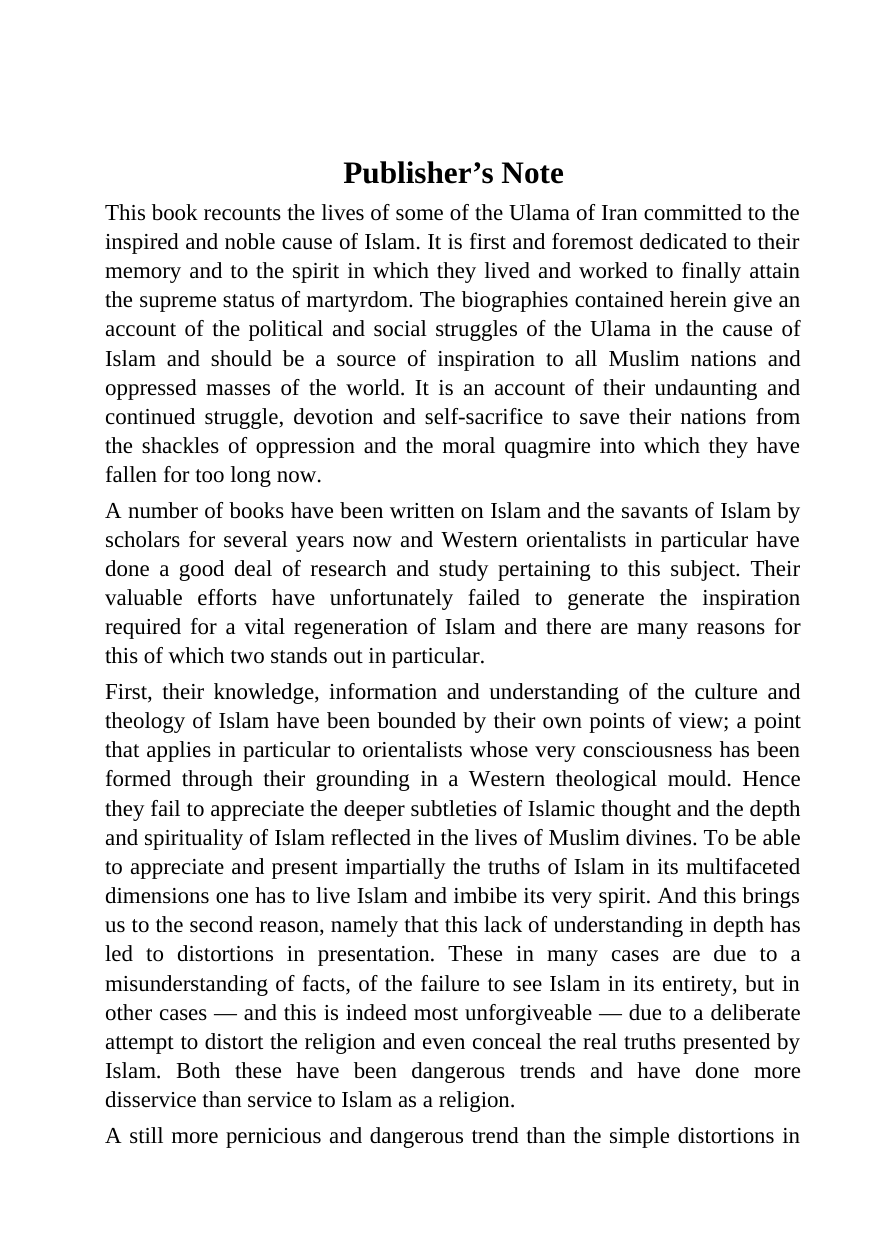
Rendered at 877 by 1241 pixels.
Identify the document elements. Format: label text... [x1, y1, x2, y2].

text A number of books have been written on Islam and the savants of Islam by scholars for several years now and Western orientalists in particular have done a good deal of research and study pertaining to this subject. Their valuable efforts have unfortunately failed to generate the inspiration required for a vital regeneration of Islam and there are many reasons for this of which two stands out in particular. [105, 495, 802, 670]
text This book recounts the lives of some of the Ulama of Iran committed to the inspired and noble cause of Islam. It is first and foremost dedicated to their memory and to the spirit in which they lived and worked to finally attain the supreme status of martyrdom. The biographies contained herein give an account of the political and social struggles of the Ulama in the cause of Islam and should be a source of inspiration to all Muslim nations and oppressed masses of the world. It is an account of their undaunting and continued struggle, devotion and self-sacrifice to save their nations from the shackles of oppression and the moral quagmire into which they have fallen for too long now. [105, 197, 802, 488]
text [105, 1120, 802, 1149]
subtitle Publisher’s Note [105, 154, 802, 191]
text First, their knowledge, information and understanding of the culture and theology of Islam have been bounded by their own points of view; a point that applies in particular to orientalists whose very consciousness has been formed through their grounding in a Western theological mould. Hence they fail to appreciate the deeper subtleties of Islamic thought and the depth and spirituality of Islam reflected in the lives of Muslim divines. To be able to appreciate and present impartially the truths of Islam in its multifaceted dimensions one has to live Islam and imbibe its very spirit. And this brings us to the second reason, namely that this lack of understanding in depth has led to distortions in presentation. These in many cases are due to a misunderstanding of facts, of the failure to see Islam in its entirety, but in other cases — and this is indeed most unforgiveable — due to a deliberate attempt to distort the religion and even conceal the real truths presented by Islam. Both these have been dangerous trends and have done more disservice than service to Islam as a religion. [105, 676, 802, 1113]
